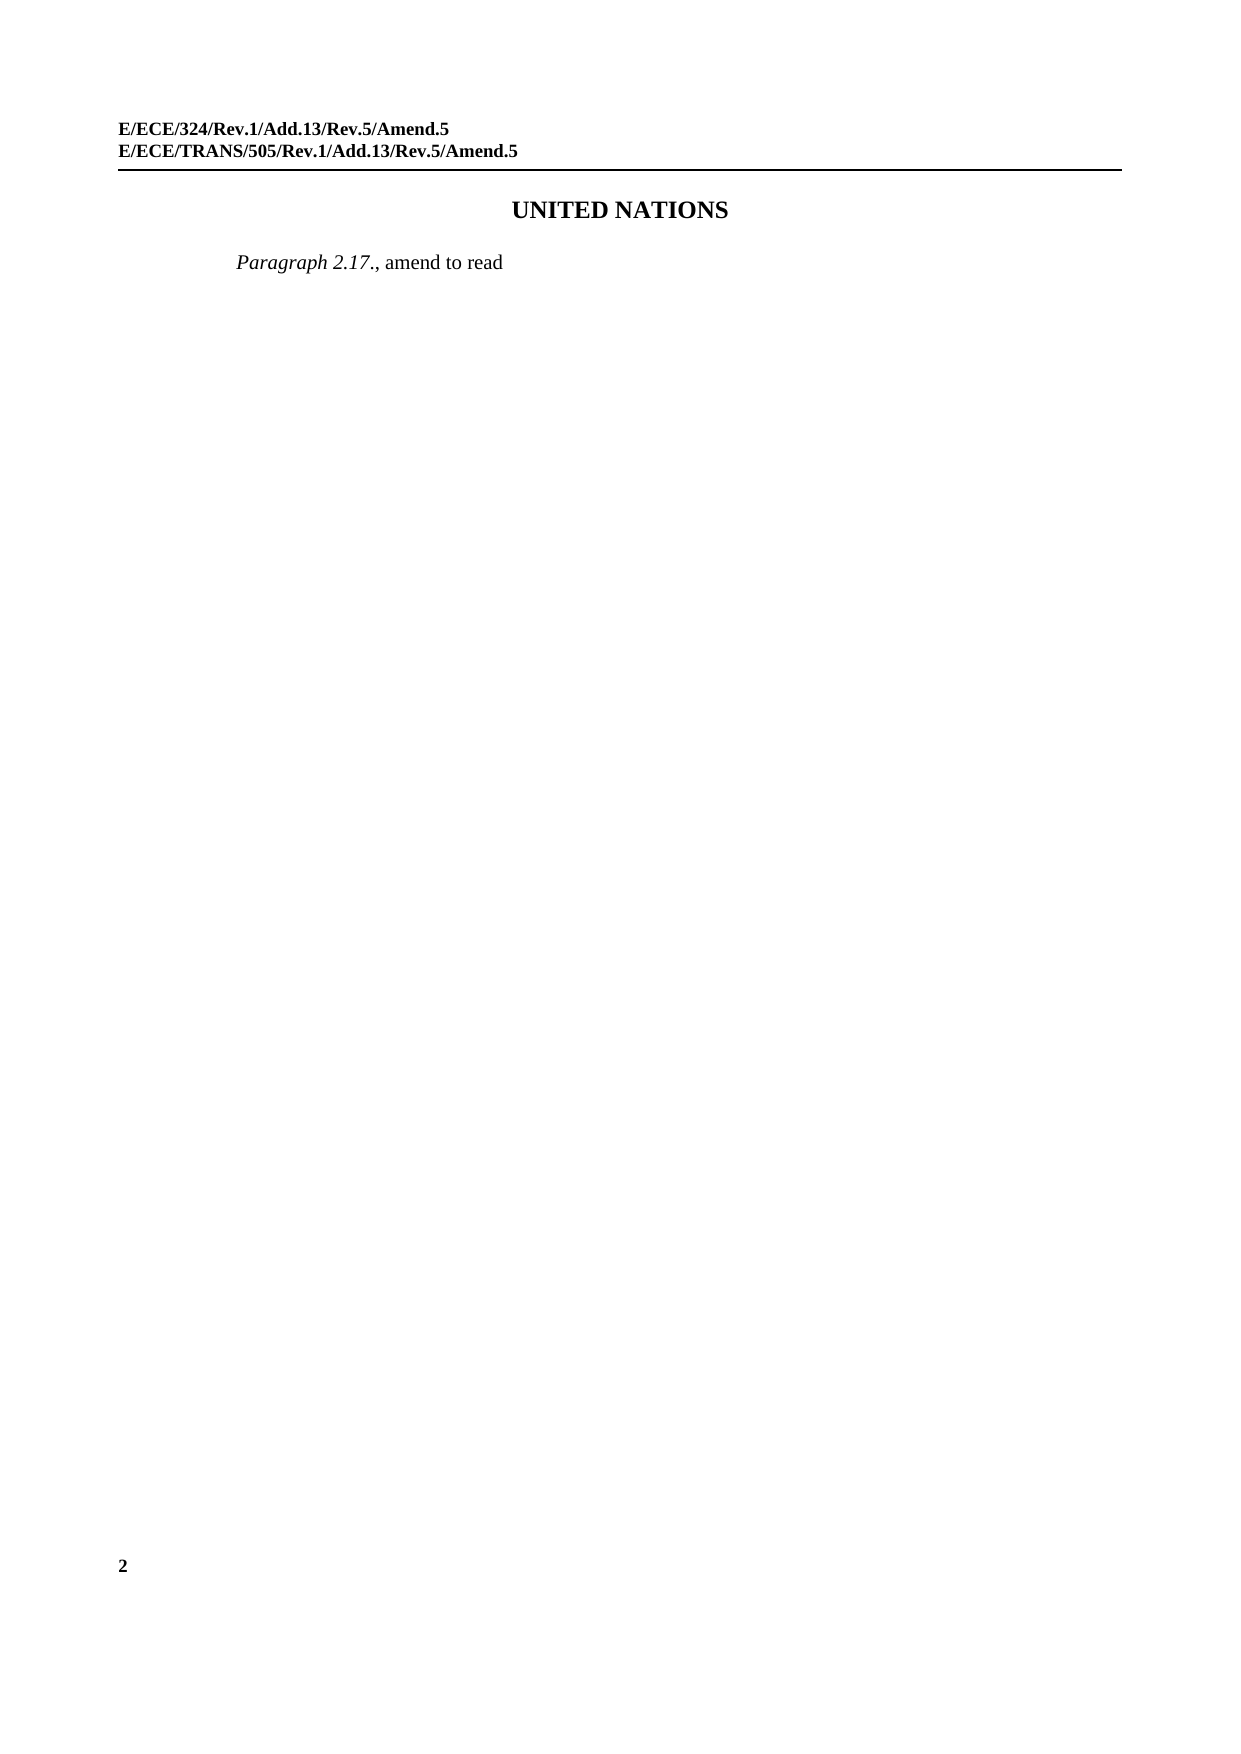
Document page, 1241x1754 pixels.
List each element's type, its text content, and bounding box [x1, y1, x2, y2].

text UNITED NATIONS [118, 196, 1122, 224]
text Paragraph 2.17., amend to read [236, 249, 1004, 274]
